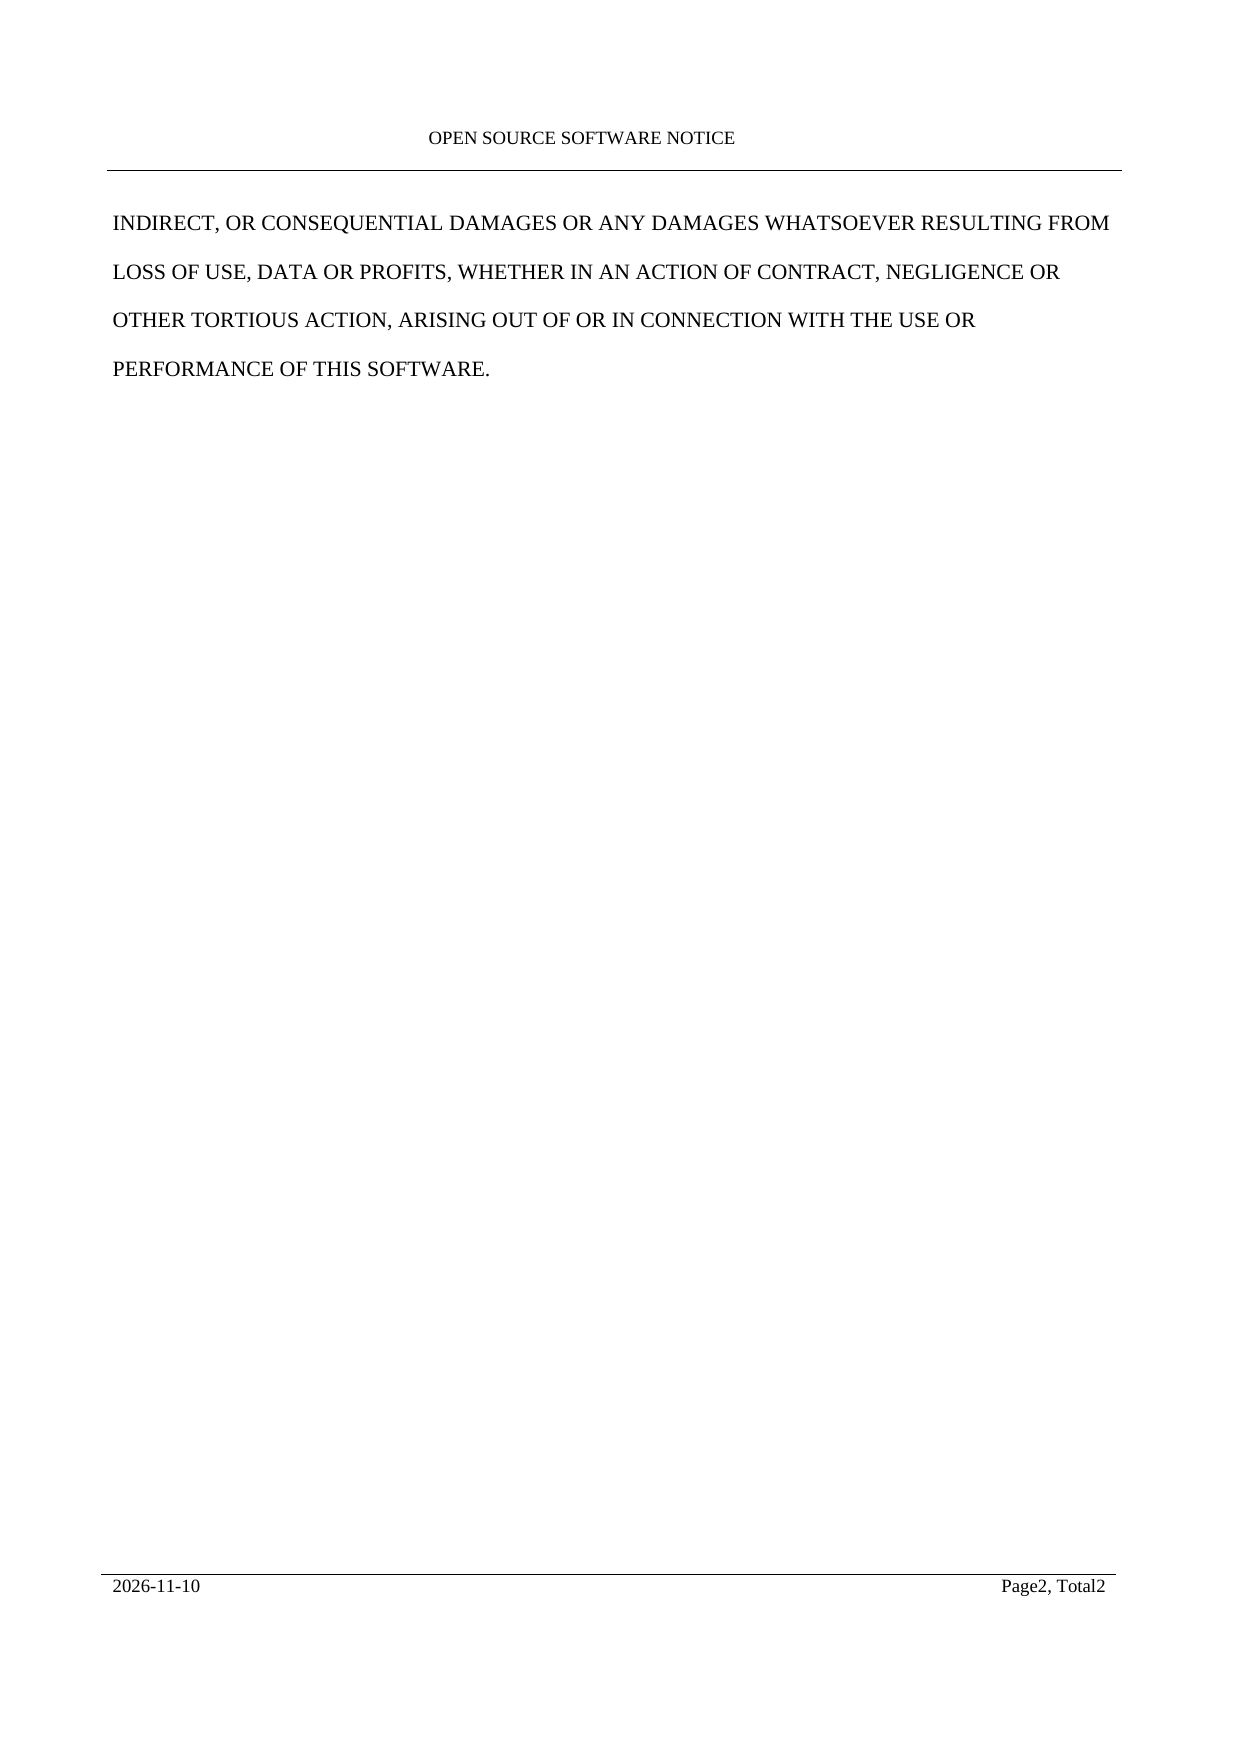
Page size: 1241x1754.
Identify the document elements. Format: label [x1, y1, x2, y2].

text [112, 206, 1128, 531]
